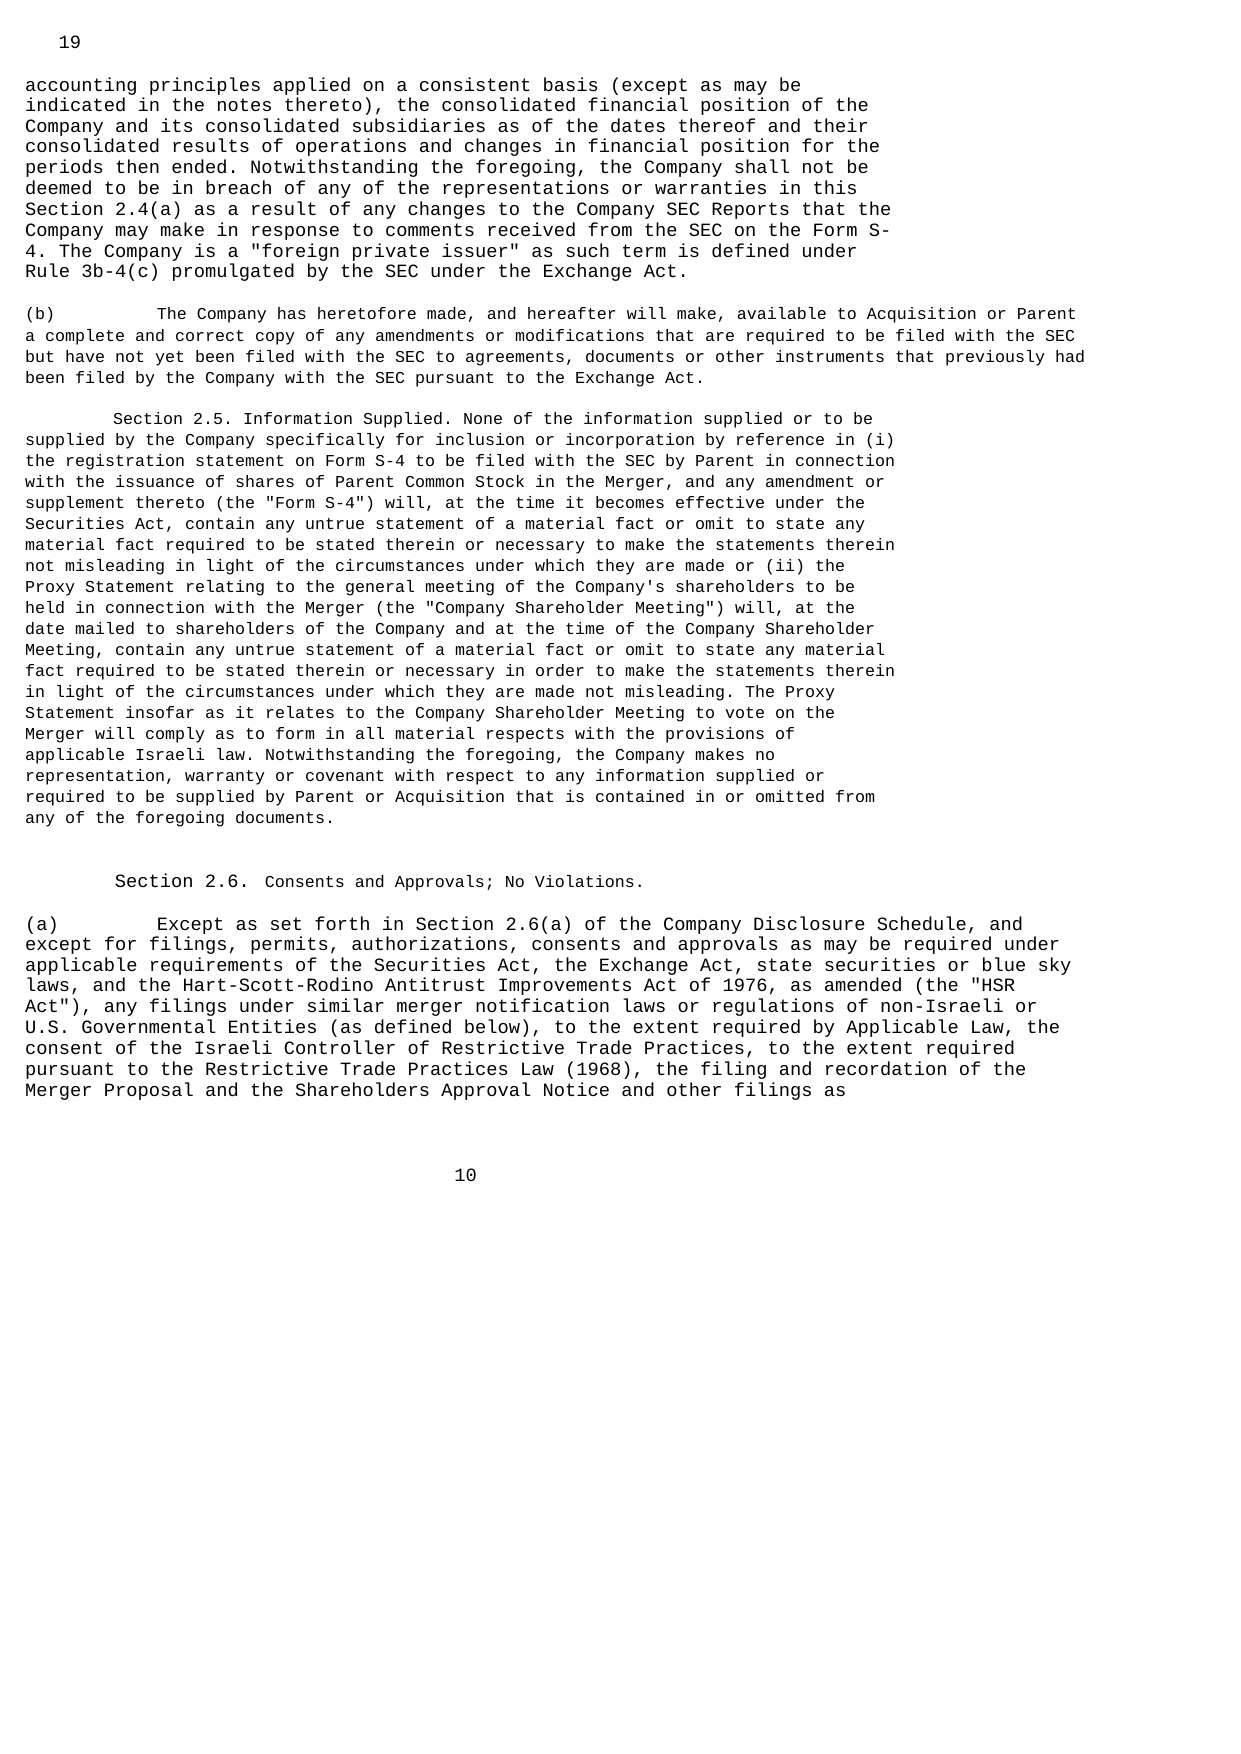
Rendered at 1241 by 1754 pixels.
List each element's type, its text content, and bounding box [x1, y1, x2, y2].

list Except as set forth in Section 2.6(a) of the Company Disclosure Schedule, and except for filings, permits, authorizations, consents and approvals as may be required under applicable requirements of the Securities Act, the Exchange Act, state securities or blue sky laws, and the Hart-Scott-Rodino Antitrust Improvements Act of 1976, as amended (the "HSR Act"), any filings under similar merger notification laws or regulations of non-Israeli or U.S. Governmental Entities (as defined below), to the extent required by Applicable Law, the consent of the Israeli Controller of Restrictive Trade Practices, to the extent required pursuant to the Restrictive Trade Practices Law (1968), the filing and recordation of the Merger Proposal and the Shareholders Approval Notice and other filings as [25, 914, 1090, 1102]
list The Company has heretofore made, and hereafter will make, available to Acquisition or Parent a complete and correct copy of any amendments or modifications that are required to be filed with the SEC but have not yet been filed with the SEC to agreements, documents or other instruments that previously had been filed by the Company with the SEC pursuant to the Exchange Act. [25, 306, 1090, 388]
text 19 [58, 32, 1090, 54]
text Section 2.5. Information Supplied. None of the information supplied or to be supplied by the Company specifically for inclusion or incorporation by reference in (i) the registration statement on Form S-4 to be filed with the SEC by Parent in connection with the issuance of shares of Parent Common Stock in the Merger, and any amendment or supplement thereto (the "Form S-4") will, at the time it becomes effective under the Securities Act, contain any untrue statement of a material fact or omit to state any material fact required to be stated therein or necessary to make the statements therein not misleading in light of the circumstances under which they are made or (ii) the Proxy Statement relating to the general meeting of the Company's shareholders to be held in connection with the Merger (the "Company Shareholder Meeting") will, at the date mailed to shareholders of the Company and at the time of the Company Shareholder Meeting, contain any untrue statement of a material fact or omit to state any material fact required to be stated therein or necessary in order to make the statements therein in light of the circumstances under which they are made not misleading. The Proxy Statement insofar as it relates to the Company Shareholder Meeting to vote on the Merger will comply as to form in all material respects with the provisions of applicable Israeli law. Notwithstanding the foregoing, the Company makes no representation, warranty or covenant with respect to any information supplied or required to be supplied by Parent or Acquisition that is contained in or omitted from any of the foregoing documents. [25, 410, 905, 829]
text 10 [454, 1166, 1090, 1187]
text accounting principles applied on a consistent basis (except as may be indicated in the notes thereto), the consolidated financial position of the Company and its consolidated subsidiaries as of the dates thereof and their consolidated results of operations and changes in financial position for the periods then ended. Notwithstanding the foregoing, the Company shall not be deemed to be in breach of any of the representations or warranties in this Section 2.4(a) as a result of any changes to the Company SEC Reports that the Company may make in response to comments received from the SEC on the Form S-4. The Company is a "foreign private issuer" as such term is defined under Rule 3b-4(c) promulgated by the SEC under the Exchange Act. [25, 75, 894, 283]
text Section 2.6. Consents and Approvals; No Violations. [114, 871, 1090, 893]
